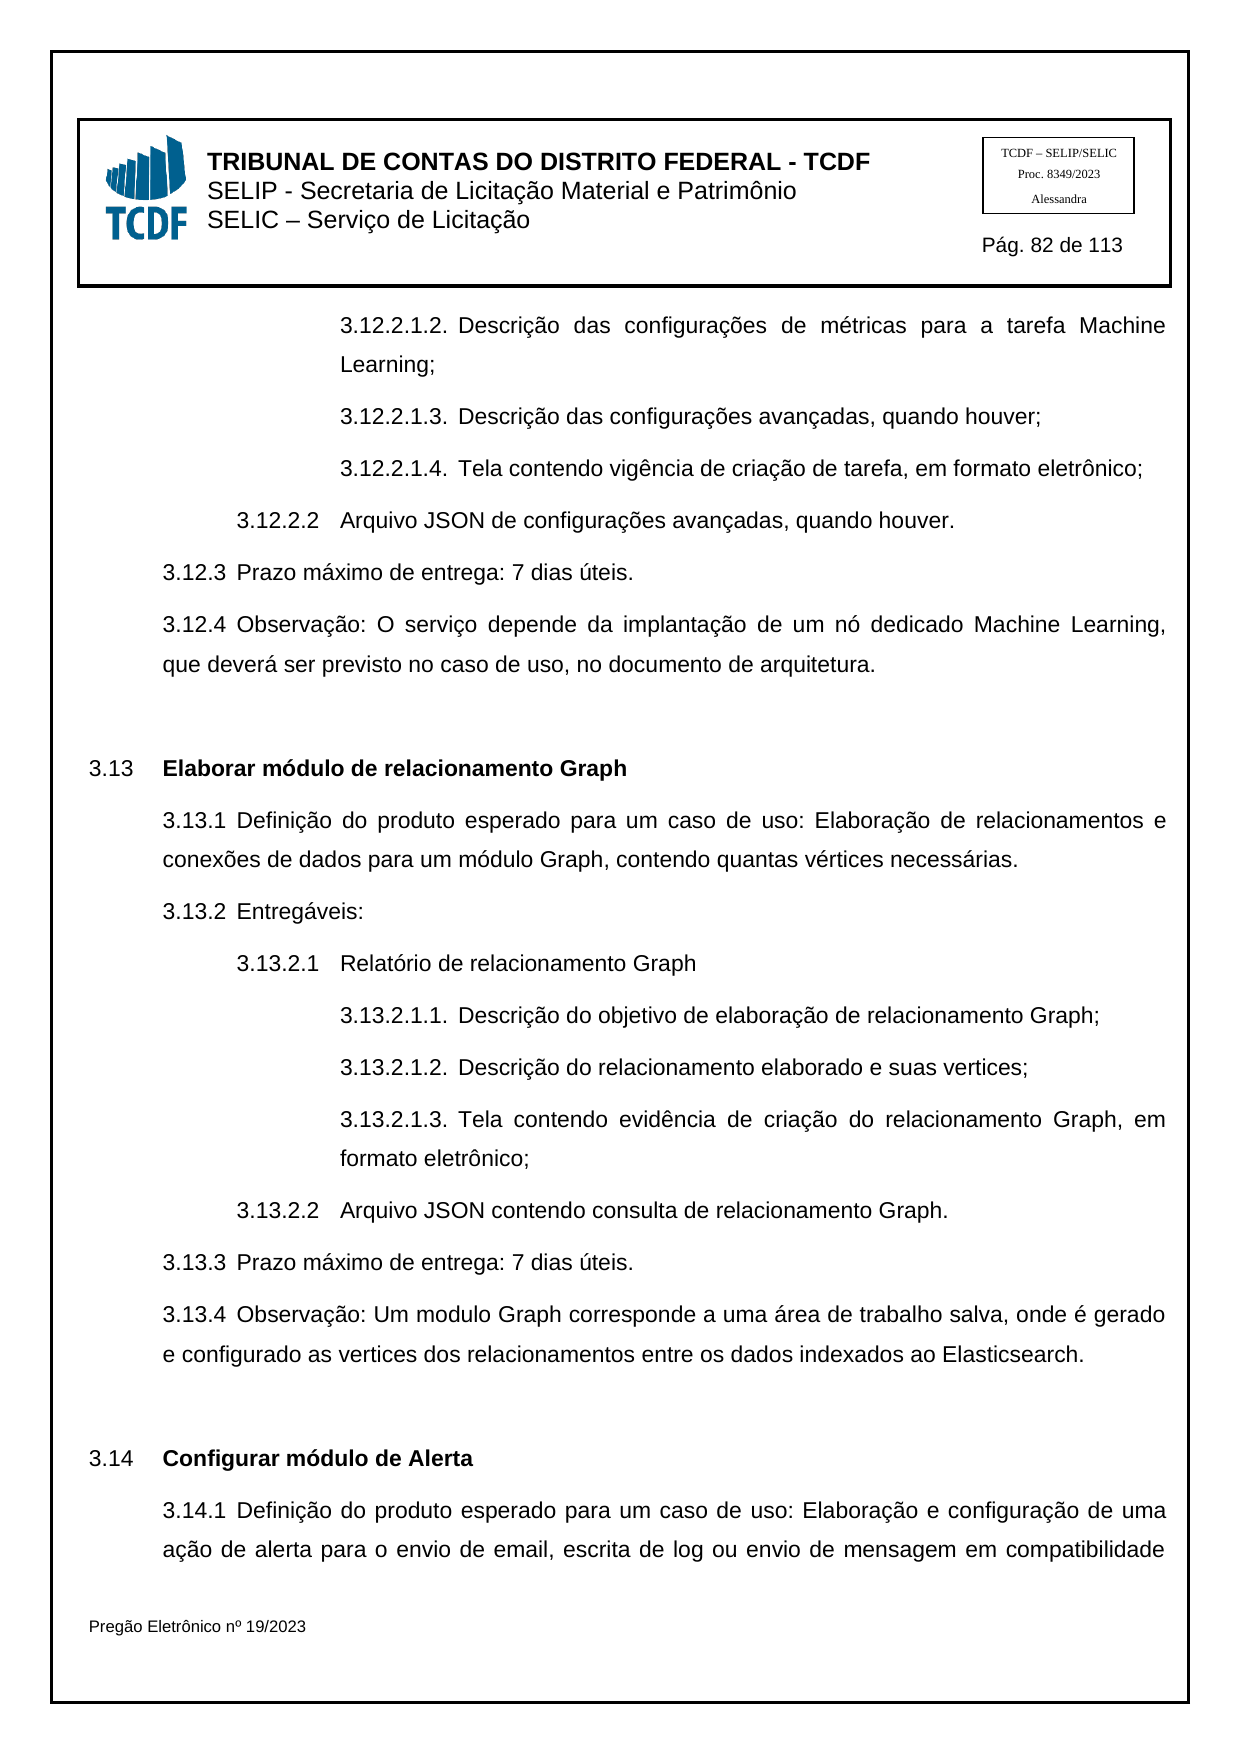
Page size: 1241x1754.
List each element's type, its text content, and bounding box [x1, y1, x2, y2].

text 3.13.2.2 Arquivo JSON contendo consulta de relacionamento Graph. [236, 1197, 1167, 1224]
text 3.12.2.2 Arquivo JSON de configurações avançadas, quando houver. [236, 507, 1167, 533]
text 3.13.3 Prazo máximo de entrega: 7 dias úteis. [162, 1249, 1167, 1276]
text 3.12.4 Observação: O serviço depende da implantação de um nó dedicado Machine Learning, que deverá ser previsto no caso de uso, no documento de arquitetura. [162, 611, 1167, 677]
text 3.13.2 Entregáveis: [162, 898, 1167, 924]
text 3.12.3 Prazo máximo de entrega: 7 dias úteis. [162, 559, 1167, 586]
text 3.12.2.1.3. Descrição das configurações avançadas, quando houver; [340, 403, 1167, 429]
text 3.13.4 Observação: Um modulo Graph corresponde a uma área de trabalho salva, onde é gerado e configurado as vertices dos relacionamentos entre os dados indexados ao Elasticsearch. [162, 1301, 1167, 1367]
text 3.13.2.1.3. Tela contendo evidência de criação do relacionamento Graph, em formato eletrônico; [340, 1106, 1167, 1172]
text 3.12.2.1.2. Descrição das configurações de métricas para a tarefa Machine Learning; [340, 312, 1167, 378]
text 3.13 Elaborar módulo de relacionamento Graph [89, 754, 1167, 781]
text 3.12.2.1.4. Tela contendo vigência de criação de tarefa, em formato eletrônico; [340, 455, 1167, 482]
picture [91, 132, 201, 242]
text 3.13.1 Definição do produto esperado para um caso de uso: Elaboração de relacionamentos e conexões de dados para um módulo Graph, contendo quantas vértices necessárias. [162, 807, 1167, 872]
text 3.13.2.1.1. Descrição do objetivo de elaboração de relacionamento Graph; [340, 1002, 1167, 1028]
text 3.14 Conﬁgurar módulo de Alerta [89, 1445, 1167, 1471]
text 3.13.2.1 Relatório de relacionamento Graph [236, 950, 1167, 976]
text 3.13.2.1.2. Descrição do relacionamento elaborado e suas vertices; [340, 1054, 1167, 1080]
